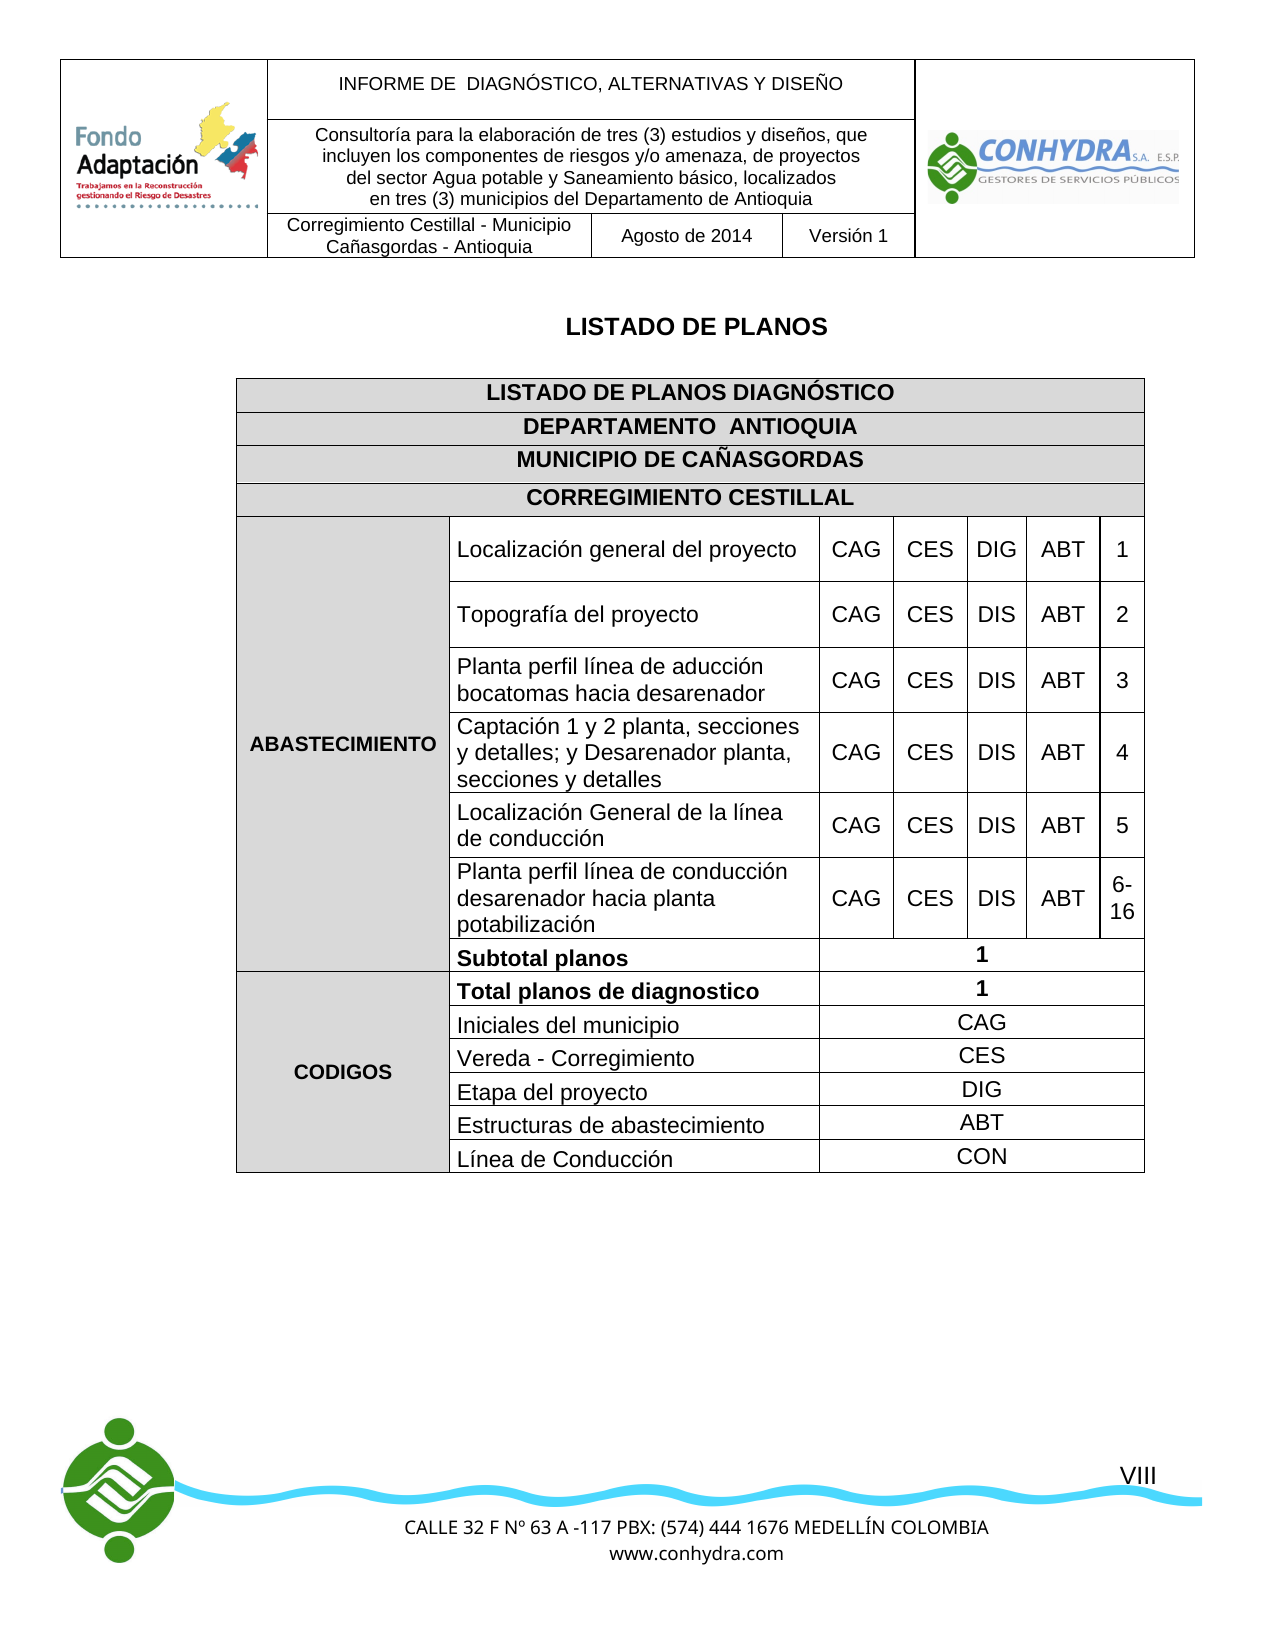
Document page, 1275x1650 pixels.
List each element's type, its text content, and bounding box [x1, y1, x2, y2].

table_cell DIG [820, 1073, 1144, 1105]
table_cell Localización General de la línea de conducción [450, 793, 819, 857]
table_cell Total planos de diagnostico [450, 972, 819, 1004]
table_cell Localización general del proyecto [450, 517, 819, 581]
table_cell 3 [1101, 648, 1144, 712]
table_cell CON [820, 1140, 1144, 1172]
table_cell 4 [1101, 713, 1144, 792]
table_cell DIS [968, 713, 1026, 792]
table_cell CAG [820, 793, 893, 857]
table_cell DIS [968, 648, 1026, 712]
title LISTADO DE PLANOS [236, 312, 1157, 341]
table_cell CES [894, 517, 967, 581]
table_cell 5 [1101, 793, 1144, 857]
table_cell DIS [968, 582, 1026, 647]
table_cell CES [894, 793, 967, 857]
table_cell Estructuras de abastecimiento [450, 1106, 819, 1139]
table_cell Planta perfil línea de conducción desarenador hacia planta potabilización [450, 858, 819, 937]
picture [927, 130, 1179, 204]
table_cell CES [894, 648, 967, 712]
table_cell 6-16 [1101, 858, 1144, 937]
table_cell DIS [968, 793, 1026, 857]
picture [76, 97, 259, 209]
table_cell CES [894, 858, 967, 937]
table_cell ABT [820, 1106, 1144, 1139]
table_cell Iniciales del municipio [450, 1006, 819, 1038]
table_cell CES [894, 713, 967, 792]
table_cell CAG [820, 858, 893, 937]
table_header LISTADO DE PLANOS DIAGNÓSTICO [237, 379, 1144, 412]
table_cell DIS [968, 858, 1026, 937]
table_cell CAG [820, 713, 893, 792]
table_cell ABASTECIMIENTO [237, 517, 449, 971]
table_cell ABT [1027, 793, 1099, 857]
table_cell ABT [1027, 648, 1099, 712]
table_cell CODIGOS [237, 972, 449, 1172]
table_cell ABT [1027, 582, 1099, 647]
table_cell CORREGIMIENTO CESTILLAL [237, 484, 1144, 516]
table_cell 2 [1101, 582, 1144, 647]
table_cell Subtotal planos [450, 939, 819, 971]
table_cell MUNICIPIO DE CAÑASGORDAS [237, 446, 1144, 482]
table_cell DEPARTAMENTO ANTIOQUIA [237, 413, 1144, 445]
table_cell 1 [1101, 517, 1144, 581]
table_cell CES [820, 1039, 1144, 1072]
table_cell CAG [820, 582, 893, 647]
table_cell Captación 1 y 2 planta, secciones y detalles; y Desarenador planta, secciones y detalles [450, 713, 819, 792]
table_cell Etapa del proyecto [450, 1073, 819, 1105]
table_cell Línea de Conducción [450, 1140, 819, 1172]
picture [60, 1412, 1203, 1563]
table_cell Planta perfil línea de aducción bocatomas hacia desarenador [450, 648, 819, 712]
table_cell 1 [820, 939, 1144, 971]
table_cell ABT [1027, 713, 1099, 792]
table_cell ABT [1027, 517, 1099, 581]
table_cell CAG [820, 1006, 1144, 1038]
table_cell ABT [1027, 858, 1099, 937]
table_cell Topografía del proyecto [450, 582, 819, 647]
table_cell Vereda - Corregimiento [450, 1039, 819, 1072]
table_cell CAG [820, 517, 893, 581]
table_cell CES [894, 582, 967, 647]
table_cell DIG [968, 517, 1026, 581]
table_cell 1 [820, 972, 1144, 1004]
table_cell CAG [820, 648, 893, 712]
